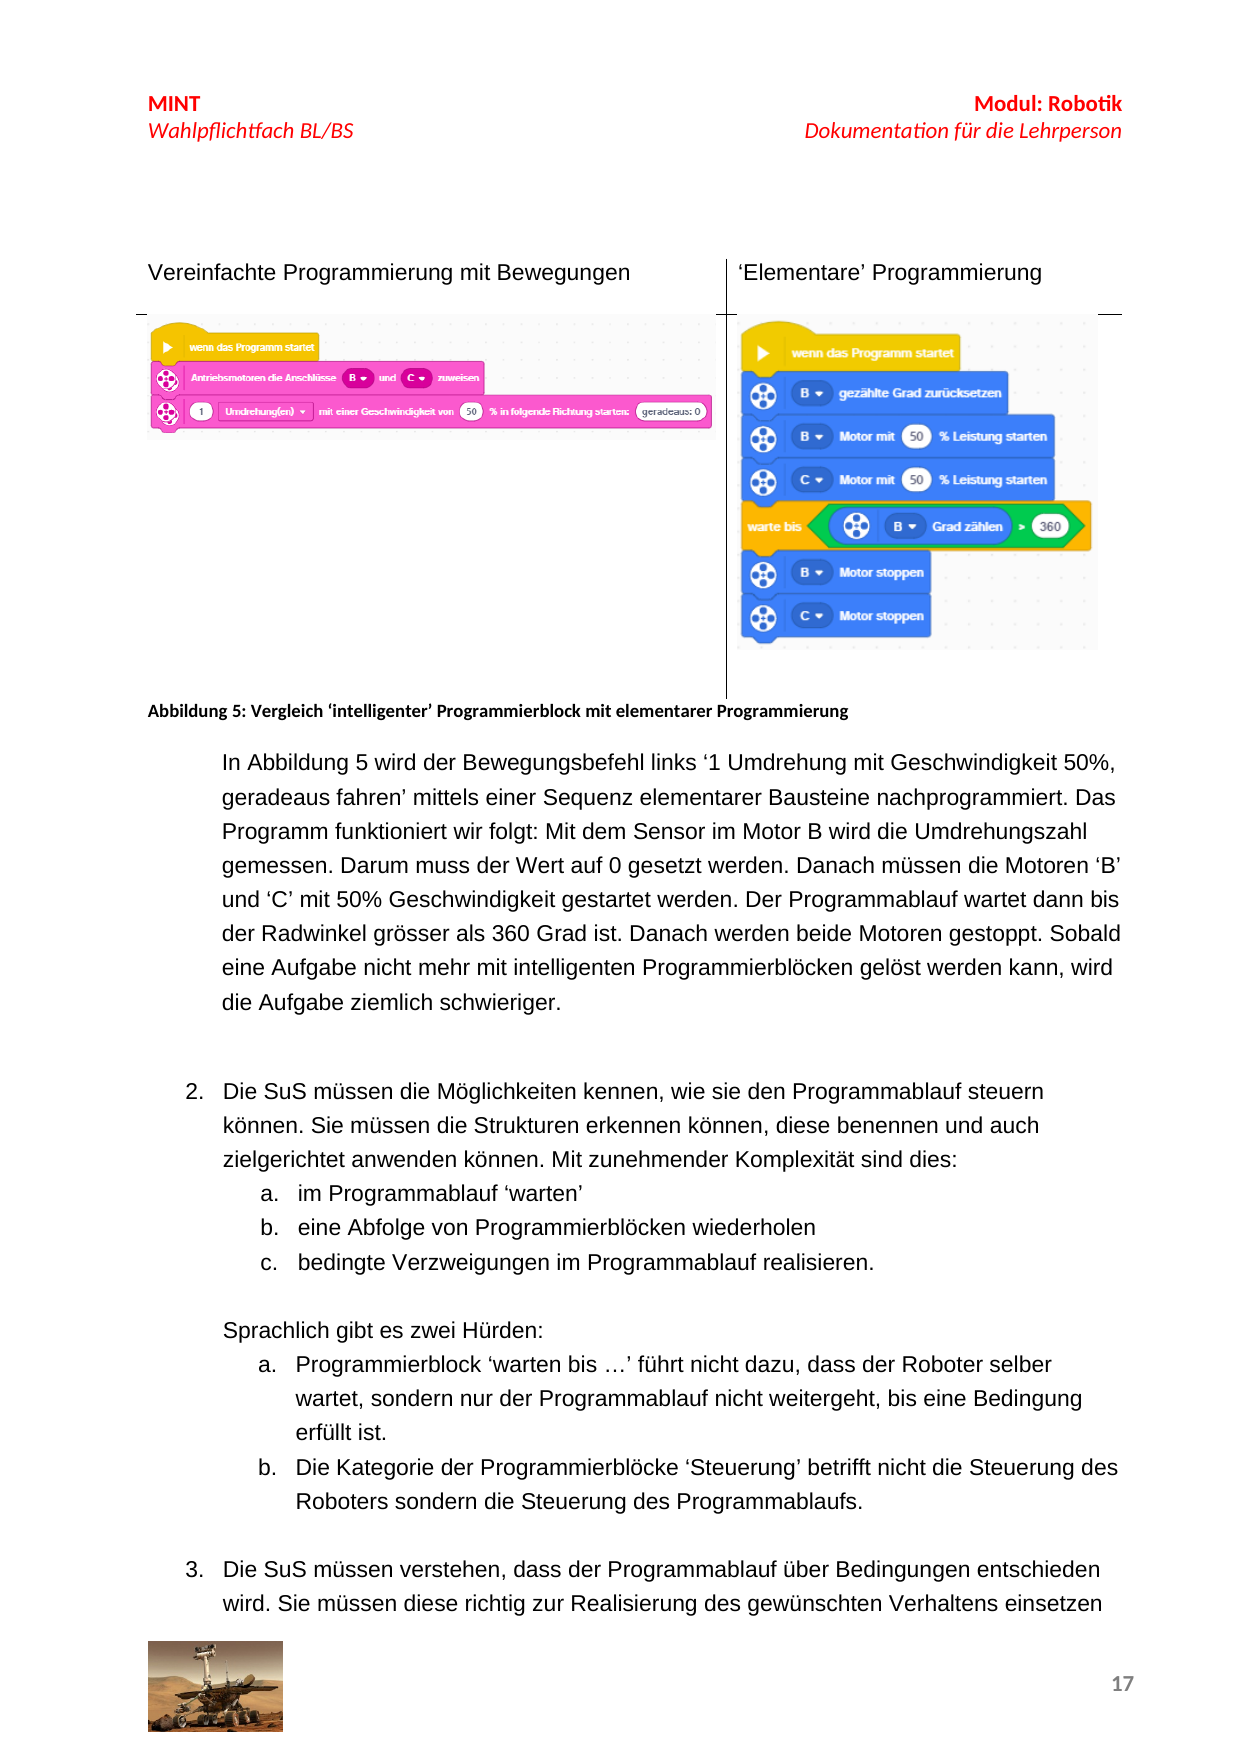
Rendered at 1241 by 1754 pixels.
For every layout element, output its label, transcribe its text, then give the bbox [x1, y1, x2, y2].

text Abbildung 5: Vergleich ‘intelligenter’ Programmierblock mit elementarer Programmierung [148, 699, 1122, 722]
list im Programmablauf ‘warten’ [260, 1180, 1122, 1207]
table_cell [136, 315, 726, 699]
table_header ‘Elementare’ Programmierung [727, 259, 1122, 313]
list Sprachlich gibt es zwei Hürden: [223, 1317, 1122, 1343]
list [185, 1556, 1122, 1617]
list bedingte Verzweigungen im Programmablauf realisieren. [260, 1248, 1122, 1275]
picture [737, 314, 1098, 650]
list Die Kategorie der Programmierblöcke ‘Steuerung’ betrifft nicht die Steuerung des Roboters sondern die Steuerung des Programmablaufs. [258, 1453, 1122, 1514]
picture [148, 1641, 283, 1732]
list Die SuS müssen die Möglichkeiten kennen, wie sie den Programmablauf steuern können. Sie müssen die Strukturen erkennen können, diese benennen und auch zielgerichtet anwenden können. Mit zunehmender Komplexität sind dies: [185, 1078, 1122, 1172]
table_header Vereinfachte Programmierung mit Bewegungen [136, 259, 726, 313]
picture [147, 314, 716, 440]
list eine Abfolge von Programmierblöcken wiederholen [260, 1214, 1122, 1241]
text In Abbildung 5 wird der Bewegungsbefehl links ‘1 Umdrehung mit Geschwindigkeit 50%, geradeaus fahren’ mittels einer Sequenz elementarer Bausteine nachprogrammiert. Das Programm funktioniert wir folgt: Mit dem Sensor im Motor B wird die Umdrehungszahl gemessen. Darum muss der Wert auf 0 gesetzt werden. Danach müssen die Motoren ‘B’ und ‘C’ mit 50% Geschwindigkeit gestartet werden. Der Programmablauf wartet dann bis der Radwinkel grösser als 360 Grad ist. Danach werden beide Motoren gestoppt. Sobald eine Aufgabe nicht mehr mit intelligenten Programmierblöcken gelöst werden kann, wird die Aufgabe ziemlich schwieriger. [222, 749, 1122, 1015]
table_cell [727, 315, 1122, 699]
list Programmierblock ‘warten bis …’ führt nicht dazu, dass der Roboter selber wartet, sondern nur der Programmablauf nicht weitergeht, bis eine Bedingung erfüllt ist. [258, 1351, 1122, 1446]
